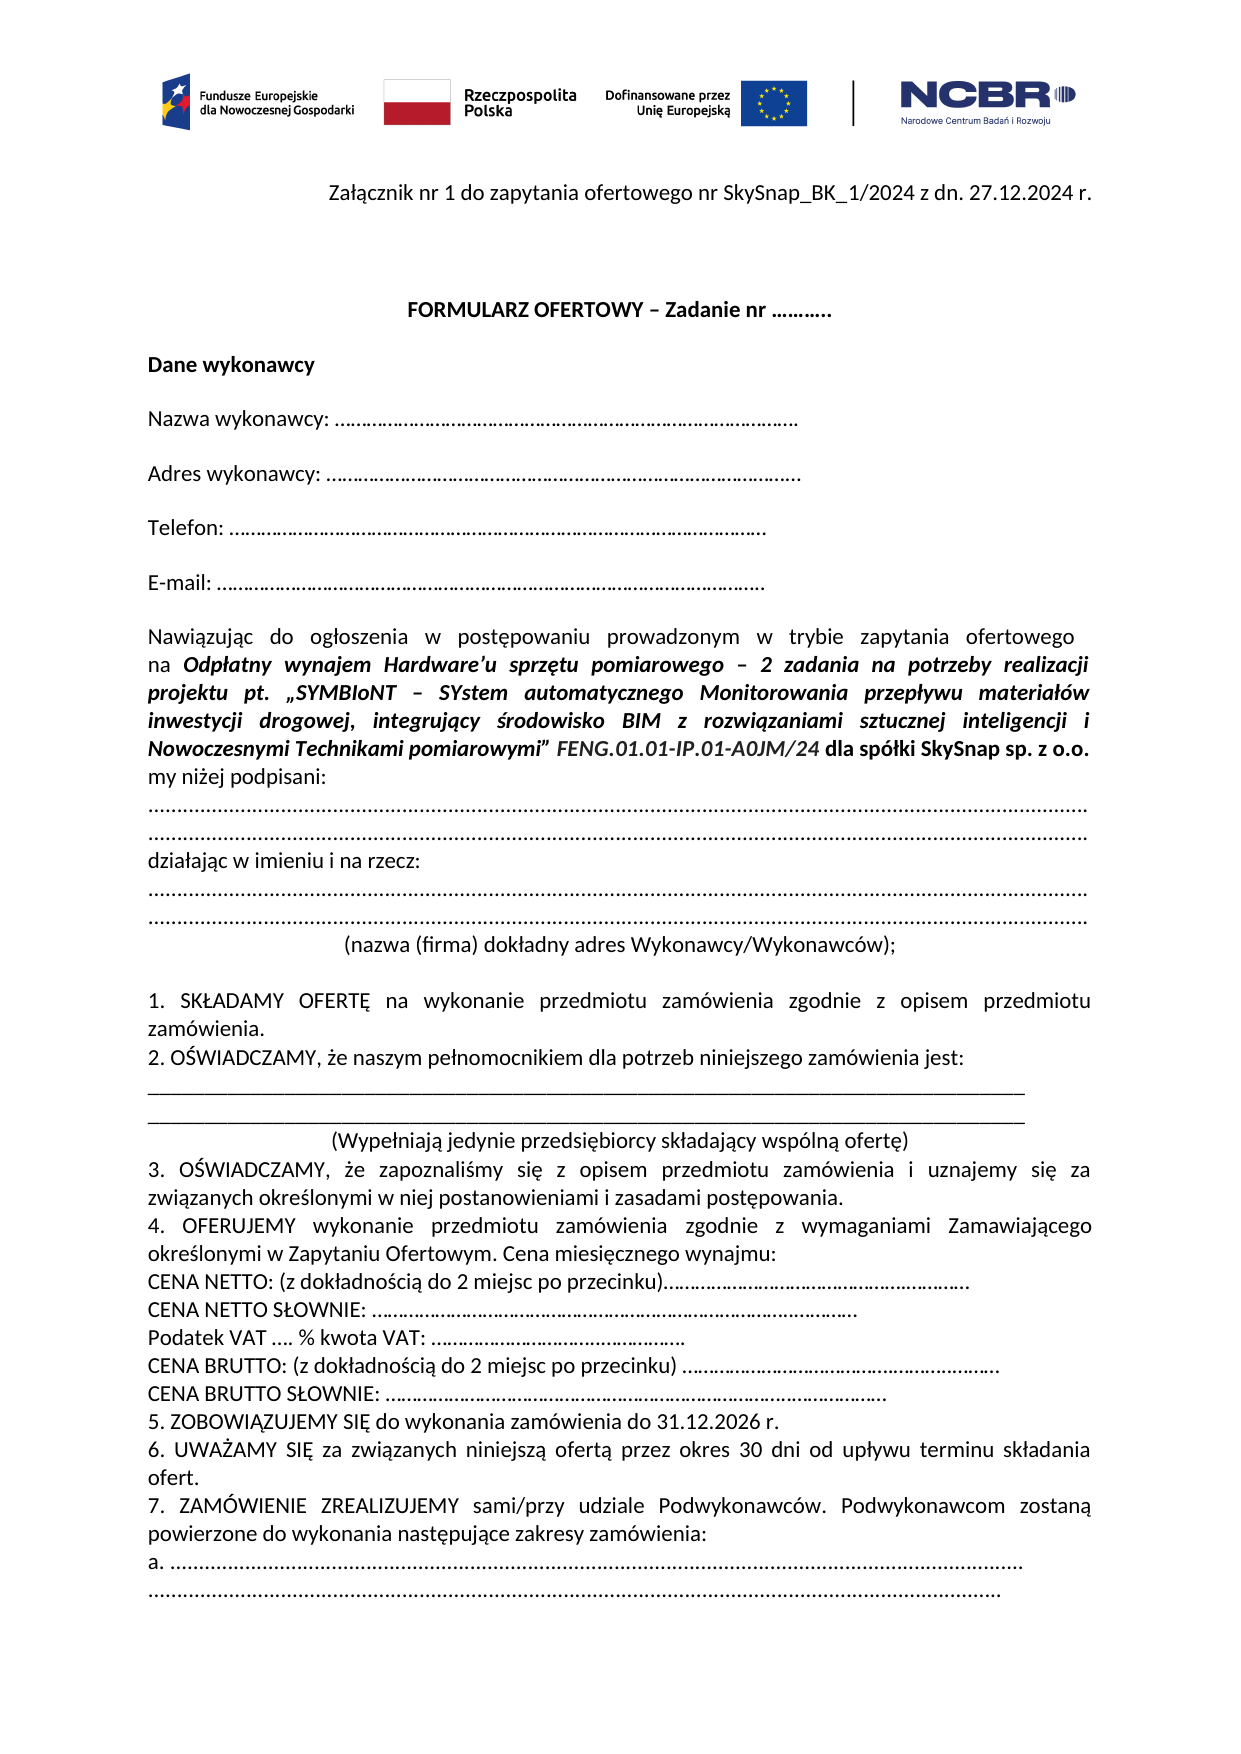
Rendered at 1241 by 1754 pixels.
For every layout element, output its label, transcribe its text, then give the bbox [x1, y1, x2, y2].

text 5. ZOBOWIĄZUJEMY SIĘ do wykonania zamówienia do 31.12.2026 r. [148, 1407, 1092, 1435]
text ................................................................................................................................................................... [148, 818, 1092, 846]
text Podatek VAT …. % kwota VAT: …………………………..……………. [148, 1323, 1092, 1351]
text (nazwa (firma) dokładny adres Wykonawcy/Wykonawców); [148, 931, 1092, 958]
text Nawiązując do ogłoszenia w postępowaniu prowadzonym w trybie zapytania ofertowego na Odpłatny wynajem Hardware’u sprzętu pomiarowego – 2 zadania na potrzeby realizacji projektu pt. „SYMBIoNT – SYstem automatycznego Monitorowania przepływu materiałów inwestycji drogowej, integrujący środowisko BIM z rozwiązaniami sztucznej inteligencji i Nowoczesnymi Technikami pomiarowymi” FENG.01.01-IP.01-A0JM/24 dla spółki SkySnap sp. z o.o. [148, 622, 1092, 762]
text ................................................................................................................................................................... [148, 902, 1092, 931]
text Dane wykonawcy [148, 350, 1092, 378]
text CENA NETTO: (z dokładnością do 2 miejsc po przecinku)……………………………………….………… [148, 1267, 1092, 1295]
text 2. OŚWIADCZAMY, że naszym pełnomocnikiem dla potrzeb niniejszego zamówienia jest: [148, 1043, 1092, 1071]
text my niżej podpisani: [148, 762, 1092, 790]
text ................................................................................................................................................................... [148, 790, 1092, 818]
text _____________________________________________________________________________ [148, 1099, 1092, 1127]
picture [147, 59, 1093, 145]
text działając w imieniu i na rzecz: [148, 846, 1092, 874]
text 6. UWAŻAMY SIĘ za związanych niniejszą ofertą przez okres 30 dni od upływu terminu składania ofert. [148, 1435, 1092, 1491]
text a. .................................................................................................................................................... [148, 1547, 1092, 1575]
text Telefon: ………………………………………………………………………………………… [148, 513, 1092, 541]
text .................................................................................................................................................... [148, 1575, 1092, 1603]
text _____________________________________________________________________________ [148, 1071, 1092, 1099]
text E-mail: ………………………………………………………………………………………….. [148, 568, 1092, 596]
text CENA BRUTTO SŁOWNIE: …………………………………………………………………..……………… [148, 1379, 1092, 1407]
text CENA NETTO SŁOWNIE: ……………………………………………………………………..………… [148, 1295, 1092, 1323]
text (Wypełniają jedynie przedsiębiorcy składający wspólną ofertę) [148, 1127, 1092, 1155]
text 3. OŚWIADCZAMY, że zapoznaliśmy się z opisem przedmiotu zamówienia i uznajemy się za związanych określonymi w niej postanowieniami i zasadami postępowania. [148, 1155, 1092, 1211]
text FORMULARZ OFERTOWY – Zadanie nr ……….. [148, 295, 1092, 323]
text 1. SKŁADAMY OFERTĘ na wykonanie przedmiotu zamówienia zgodnie z opisem przedmiotu zamówienia. [148, 987, 1092, 1043]
text Nazwa wykonawcy: ……………………………………………………………………………. [148, 404, 1092, 432]
text CENA BRUTTO: (z dokładnością do 2 miejsc po przecinku) ………………………………….………..……… [148, 1351, 1092, 1379]
text Adres wykonawcy: ……………………………………………………………………………... [148, 459, 1092, 487]
text 4. OFERUJEMY wykonanie przedmiotu zamówienia zgodnie z wymaganiami Zamawiającego określonymi w Zapytaniu Ofertowym. Cena miesięcznego wynajmu: [148, 1211, 1092, 1267]
text Załącznik nr 1 do zapytania ofertowego nr SkySnap_BK_1/2024 z dn. 27.12.2024 r. [148, 178, 1092, 206]
text 7. ZAMÓWIENIE ZREALIZUJEMY sami/przy udziale Podwykonawców. Podwykonawcom zostaną powierzone do wykonania następujące zakresy zamówienia: [148, 1491, 1092, 1547]
text ................................................................................................................................................................... [148, 874, 1092, 902]
